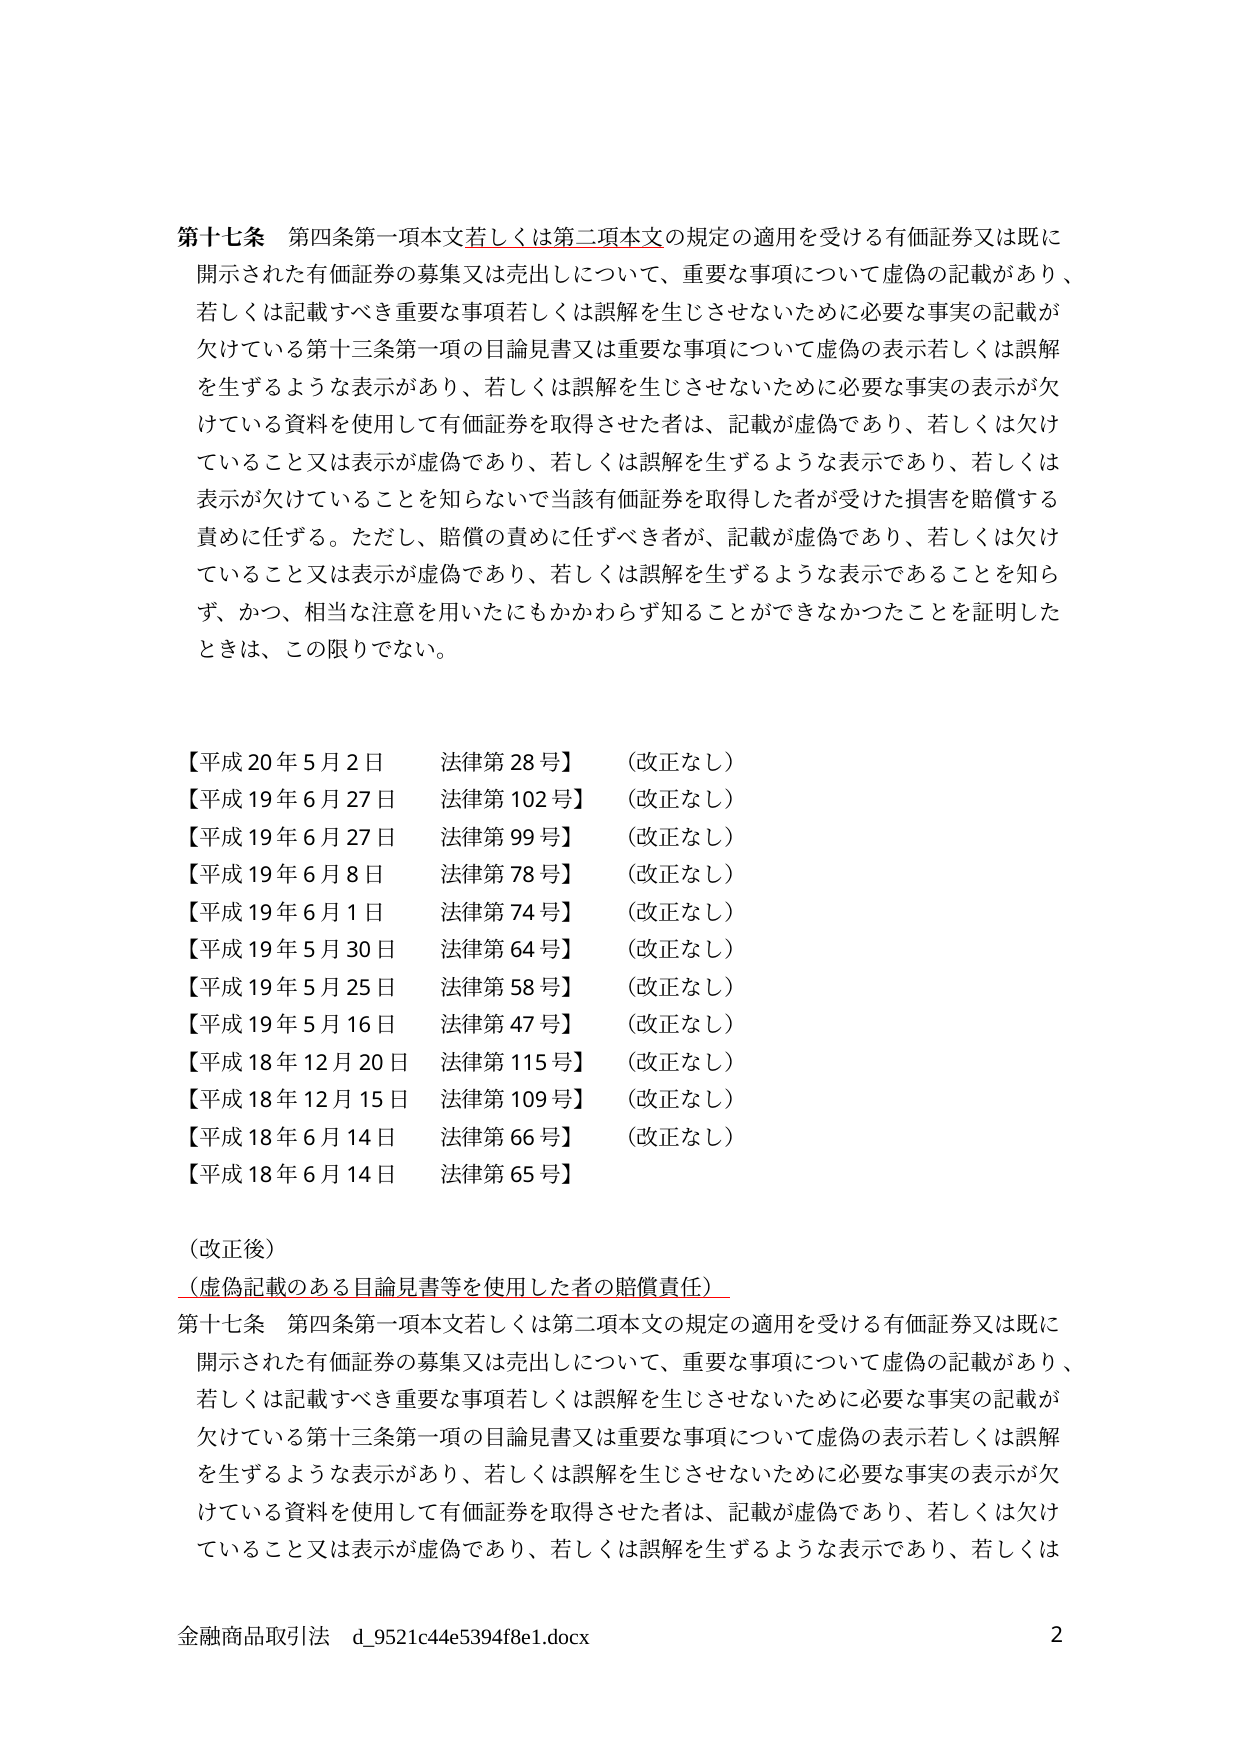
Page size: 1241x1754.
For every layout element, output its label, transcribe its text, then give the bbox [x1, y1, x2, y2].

text 【平成19年5月25日 法律第58号】 （改正なし） [177, 967, 1063, 1004]
text 【平成19年6月27日 法律第102号】 （改正なし） [177, 779, 1063, 817]
text （虚偽記載のある目論見書等を使用した者の賠償責任） [177, 1267, 1063, 1304]
text （改正後） [177, 1229, 1063, 1267]
text 【平成18年12月20日 法律第115号】 （改正なし） [177, 1042, 1063, 1079]
text 【平成19年5月30日 法律第64号】 （改正なし） [177, 929, 1063, 967]
text 【平成19年6月8日 法律第78号】 （改正なし） [177, 854, 1063, 892]
text 【平成19年5月16日 法律第47号】 （改正なし） [177, 1004, 1063, 1042]
text 【平成19年6月1日 法律第74号】 （改正なし） [177, 892, 1063, 929]
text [177, 1304, 1063, 1567]
text 【平成18年6月14日 法律第66号】 （改正なし） [177, 1117, 1063, 1154]
text 【平成18年6月14日 法律第65号】 [177, 1154, 1063, 1192]
text 【平成18年12月15日 法律第109号】 （改正なし） [177, 1079, 1063, 1117]
text 【平成19年6月27日 法律第99号】 （改正なし） [177, 817, 1063, 854]
text 【平成20年5月2日 法律第28号】 （改正なし） [177, 742, 1063, 779]
